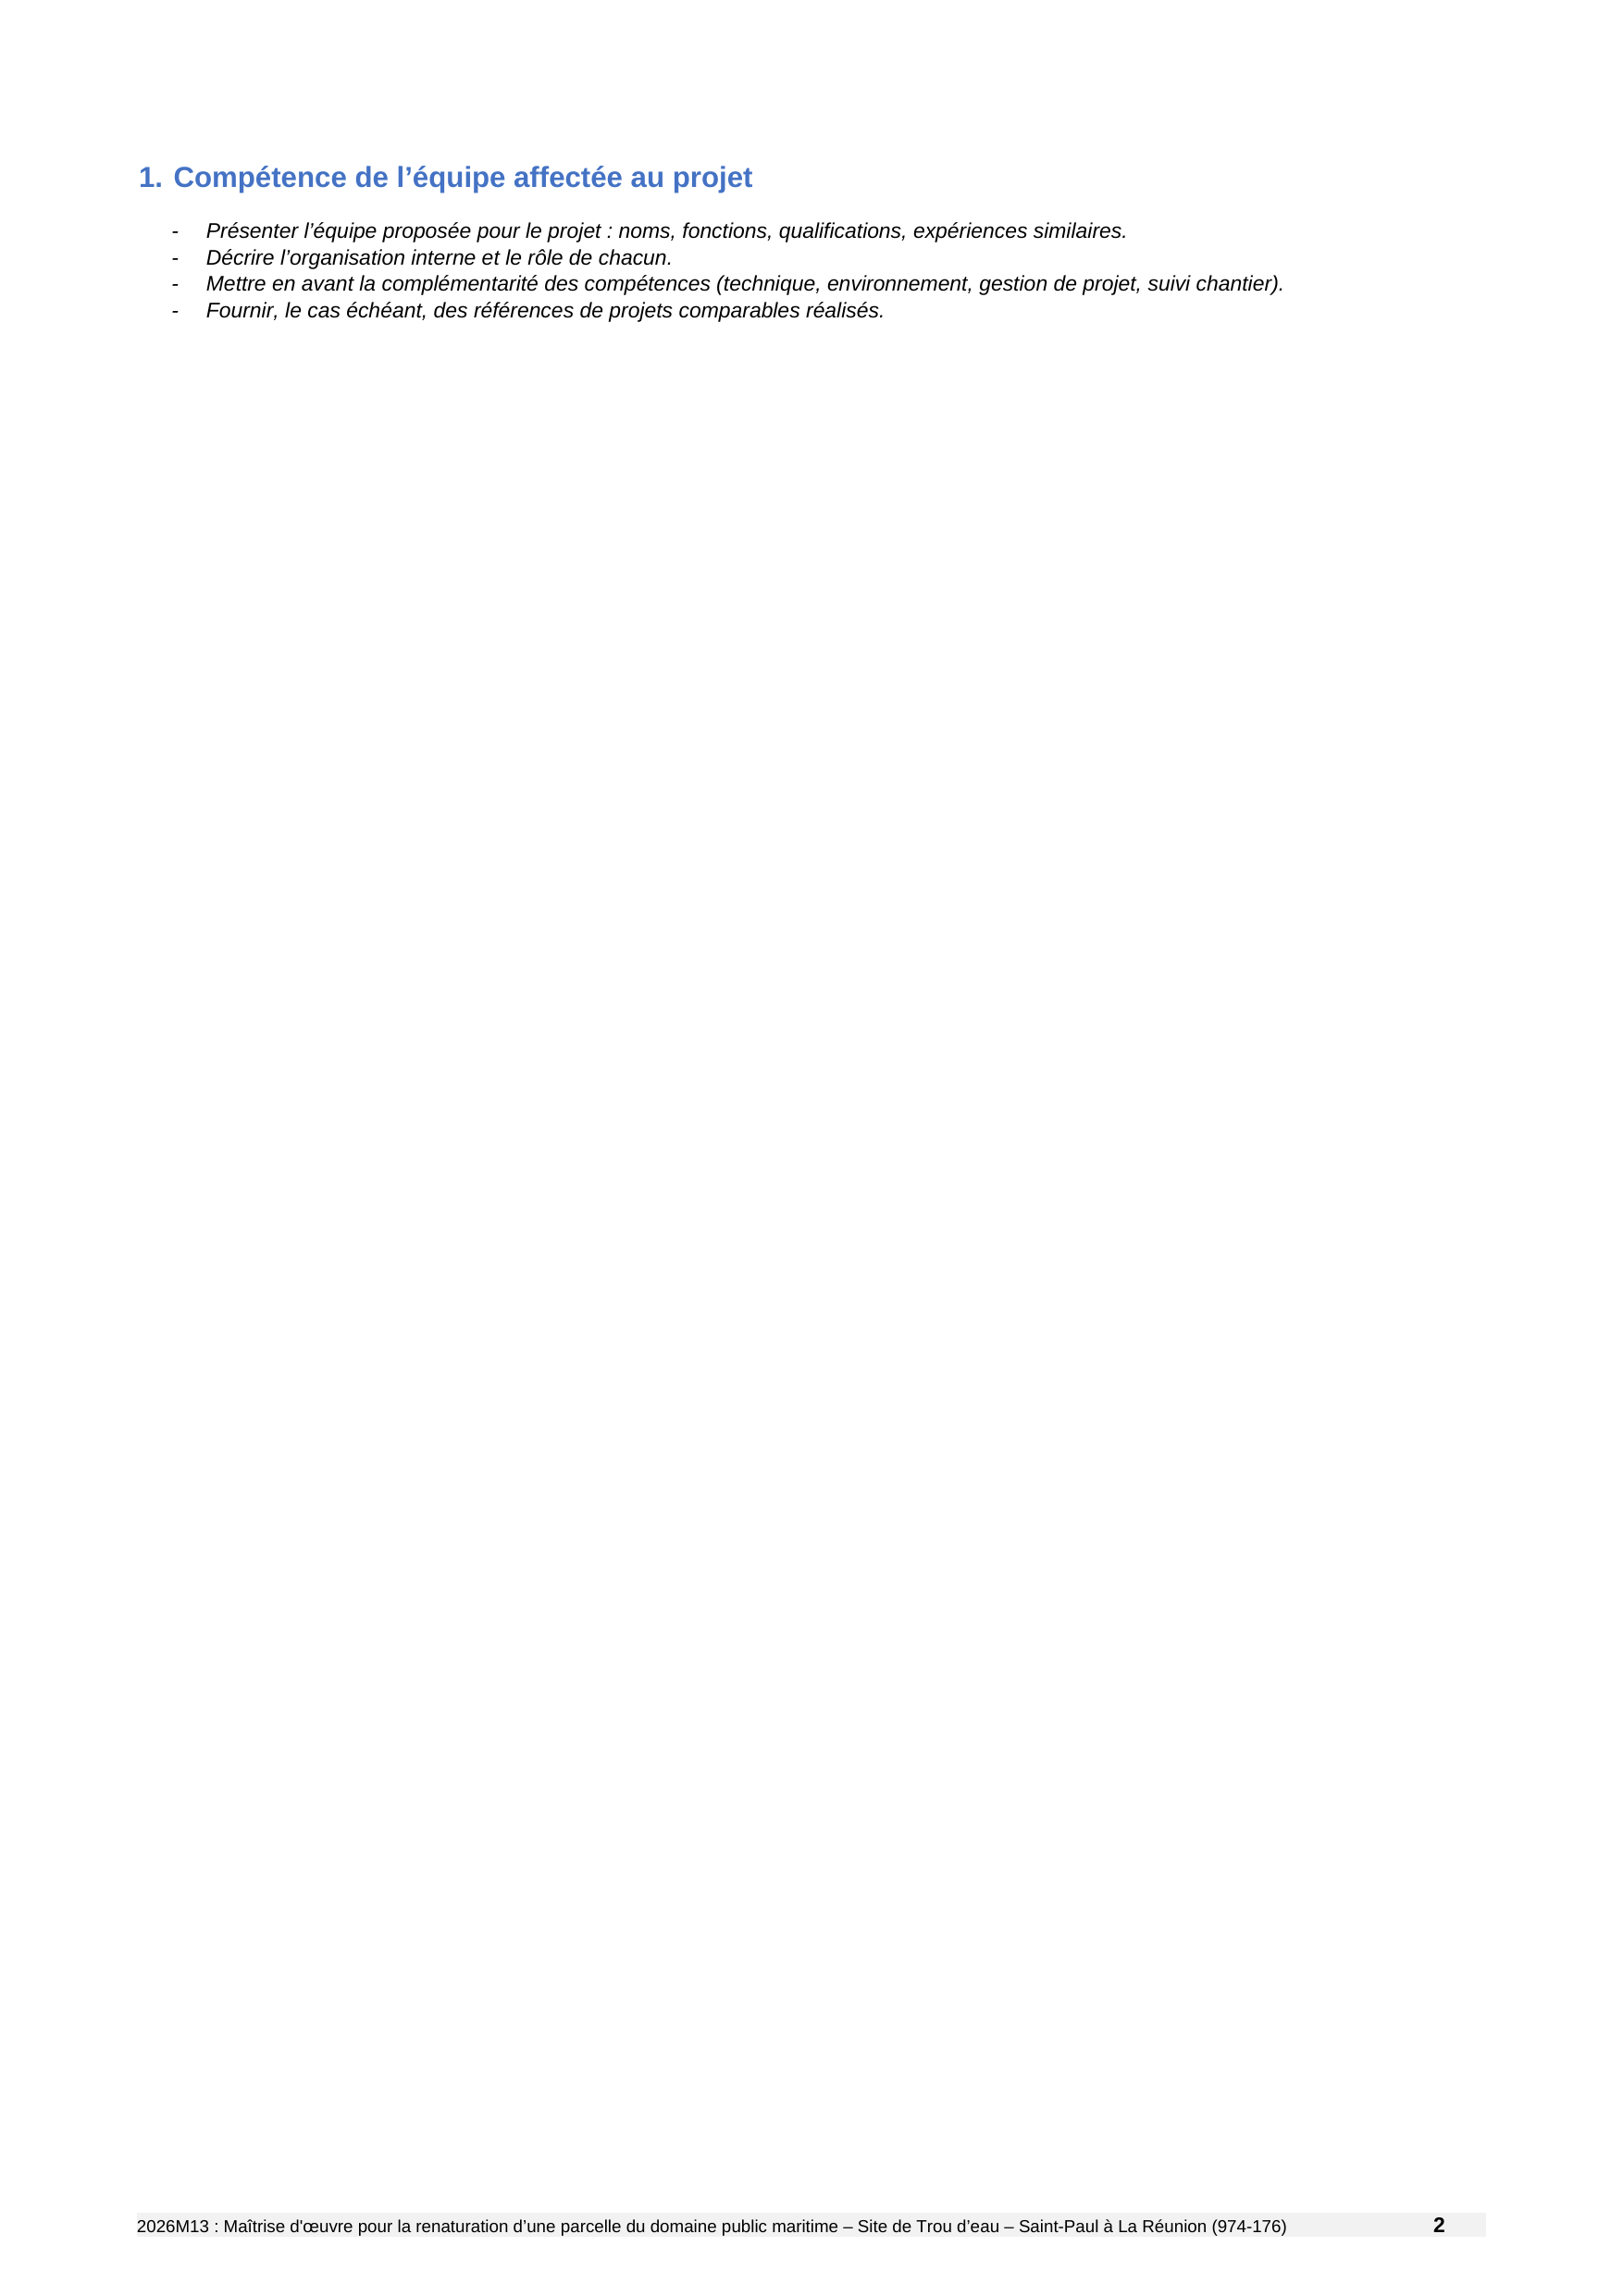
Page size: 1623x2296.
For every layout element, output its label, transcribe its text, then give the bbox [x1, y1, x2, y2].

list Présenter l’équipe proposée pour le projet : noms, fonctions, qualifications, expériences similaires. [171, 218, 1452, 243]
list Fournir, le cas échéant, des références de projets comparables réalisés. [171, 298, 1452, 322]
list Mettre en avant la complémentarité des compétences (technique, environnement, gestion de projet, suivi chantier). [171, 271, 1452, 295]
list Décrire l’organisation interne et le rôle de chacun. [171, 245, 1452, 269]
subtitle Compétence de l’équipe affectée au projet [139, 160, 1486, 192]
